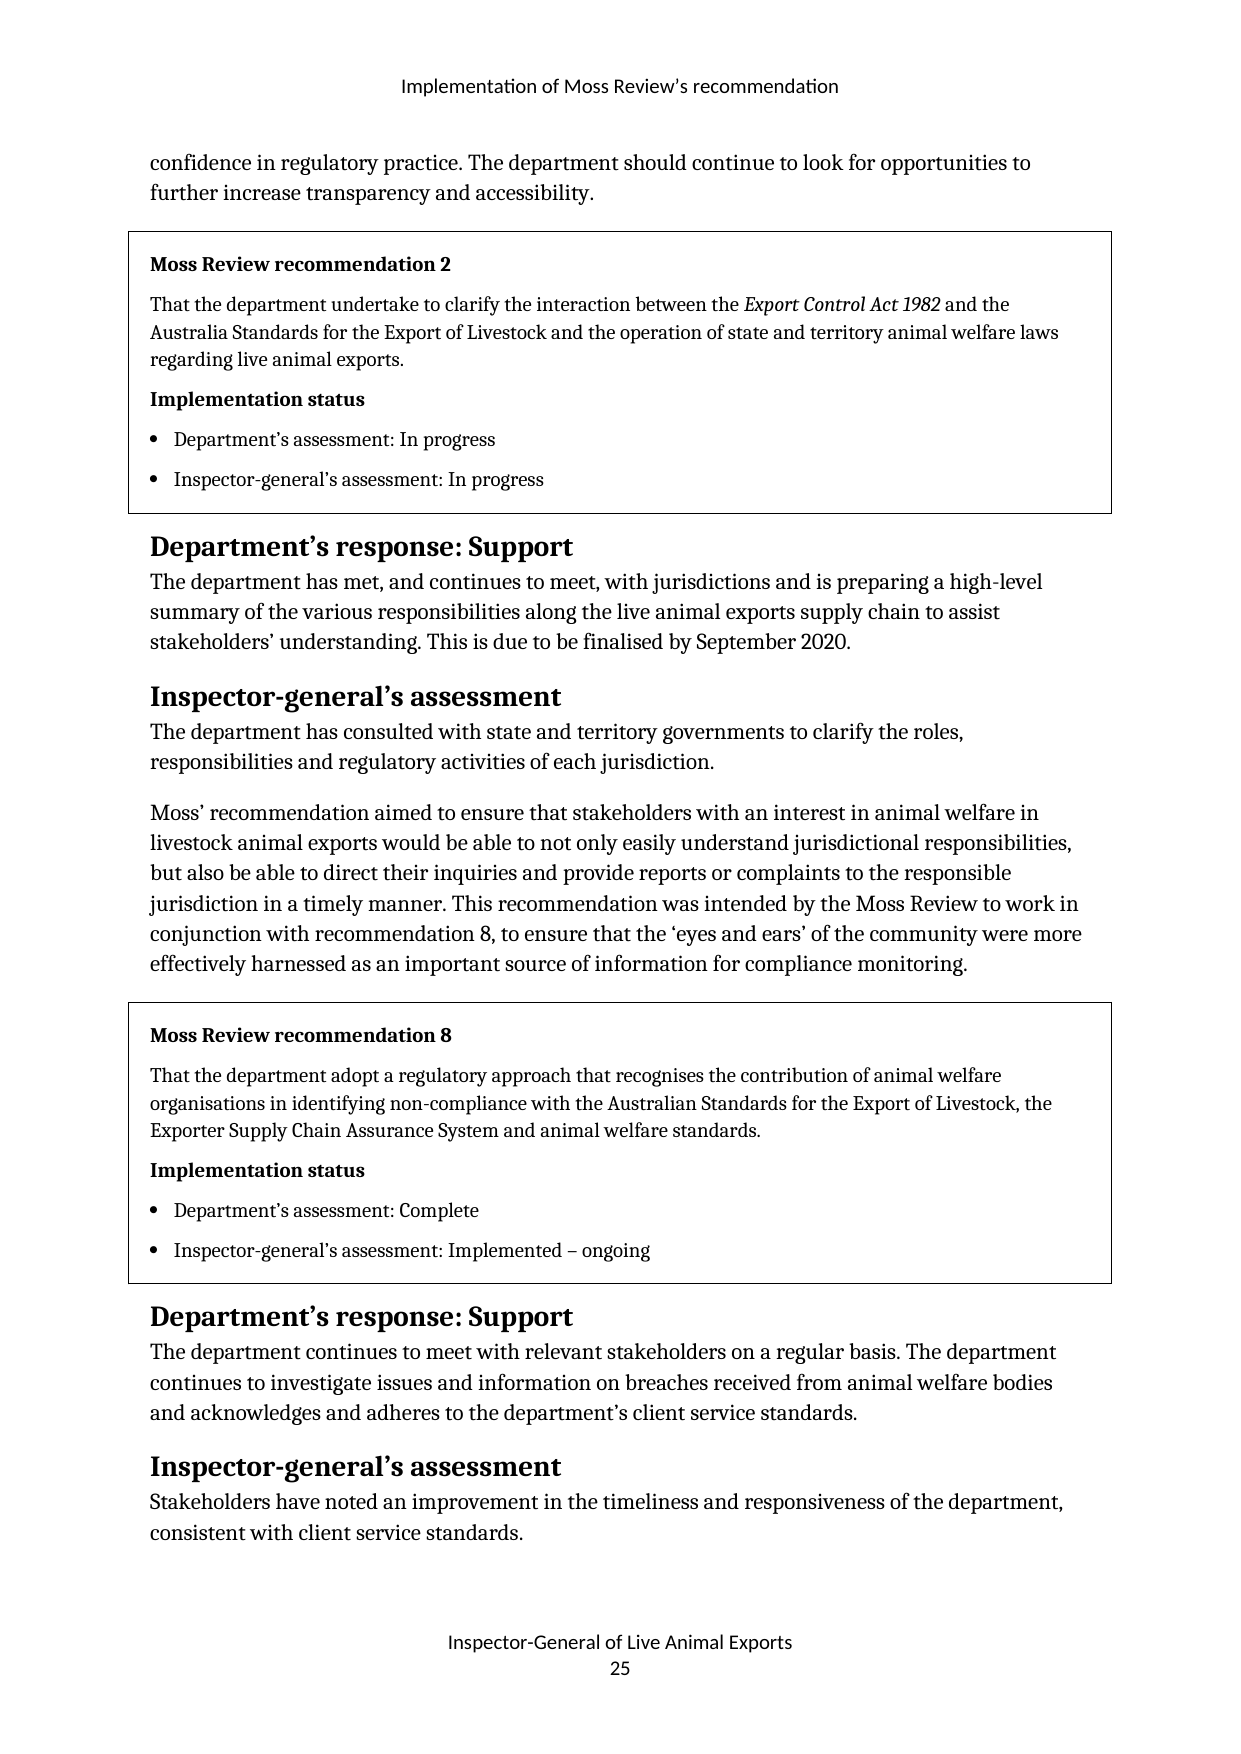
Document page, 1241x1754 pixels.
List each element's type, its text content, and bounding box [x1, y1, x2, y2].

text Implementation status [129, 1137, 1111, 1177]
subtitle Department’s response: Support [150, 1301, 1090, 1334]
subtitle Inspector-general’s assessment [150, 1451, 1090, 1484]
subtitle Inspector-general’s assessment [150, 680, 1090, 713]
text Inspector-general’s assessment: In progress [129, 446, 1111, 513]
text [150, 150, 1090, 207]
text Department’s assessment: Complete [129, 1177, 1111, 1217]
text The department has met, and continues to meet, with jurisdictions and is preparing a high-level summary of the various responsibilities along the live animal exports supply chain to assist stakeholders’ understanding. This is due to be finalised by September 2020. [150, 568, 1090, 655]
subtitle Department’s response: Support [150, 530, 1090, 563]
text Moss’ recommendation aimed to ensure that stakeholders with an interest in animal welfare in livestock animal exports would be able to not only easily understand jurisdictional responsibilities, but also be able to direct their inquiries and provide reports or complaints to the responsible jurisdiction in a timely manner. This recommendation was intended by the Moss Review to work in conjunction with recommendation 8, to ensure that the ‘eyes and ears’ of the community were more effectively harnessed as an important source of information for compliance monitoring. [150, 800, 1090, 977]
text The department continues to meet with relevant stakeholders on a regular basis. The department continues to investigate issues and information on breaches received from animal welfare bodies and acknowledges and adheres to the department’s client service standards. [150, 1339, 1090, 1426]
text Inspector-general’s assessment: Implemented – ongoing [129, 1217, 1111, 1283]
subtitle Moss Review recommendation 2 [129, 232, 1111, 271]
text That the department undertake to clarify the interaction between the Export Control Act 1982 and the Australia Standards for the Export of Livestock and the operation of state and territory animal welfare laws regarding live animal exports. [129, 271, 1111, 366]
text Stakeholders have noted an improvement in the timeliness and responsiveness of the department, consistent with client service standards. [150, 1489, 1090, 1546]
text The department has consulted with state and territory governments to clarify the roles, responsibilities and regulatory activities of each jurisdiction. [150, 718, 1090, 775]
text That the department adopt a regulatory approach that recognises the contribution of animal welfare organisations in identifying non-compliance with the Australian Standards for the Export of Livestock, the Exporter Supply Chain Assurance System and animal welfare standards. [129, 1042, 1111, 1137]
text Implementation status [129, 366, 1111, 406]
text Department’s assessment: In progress [129, 406, 1111, 446]
subtitle Moss Review recommendation 8 [129, 1003, 1111, 1042]
